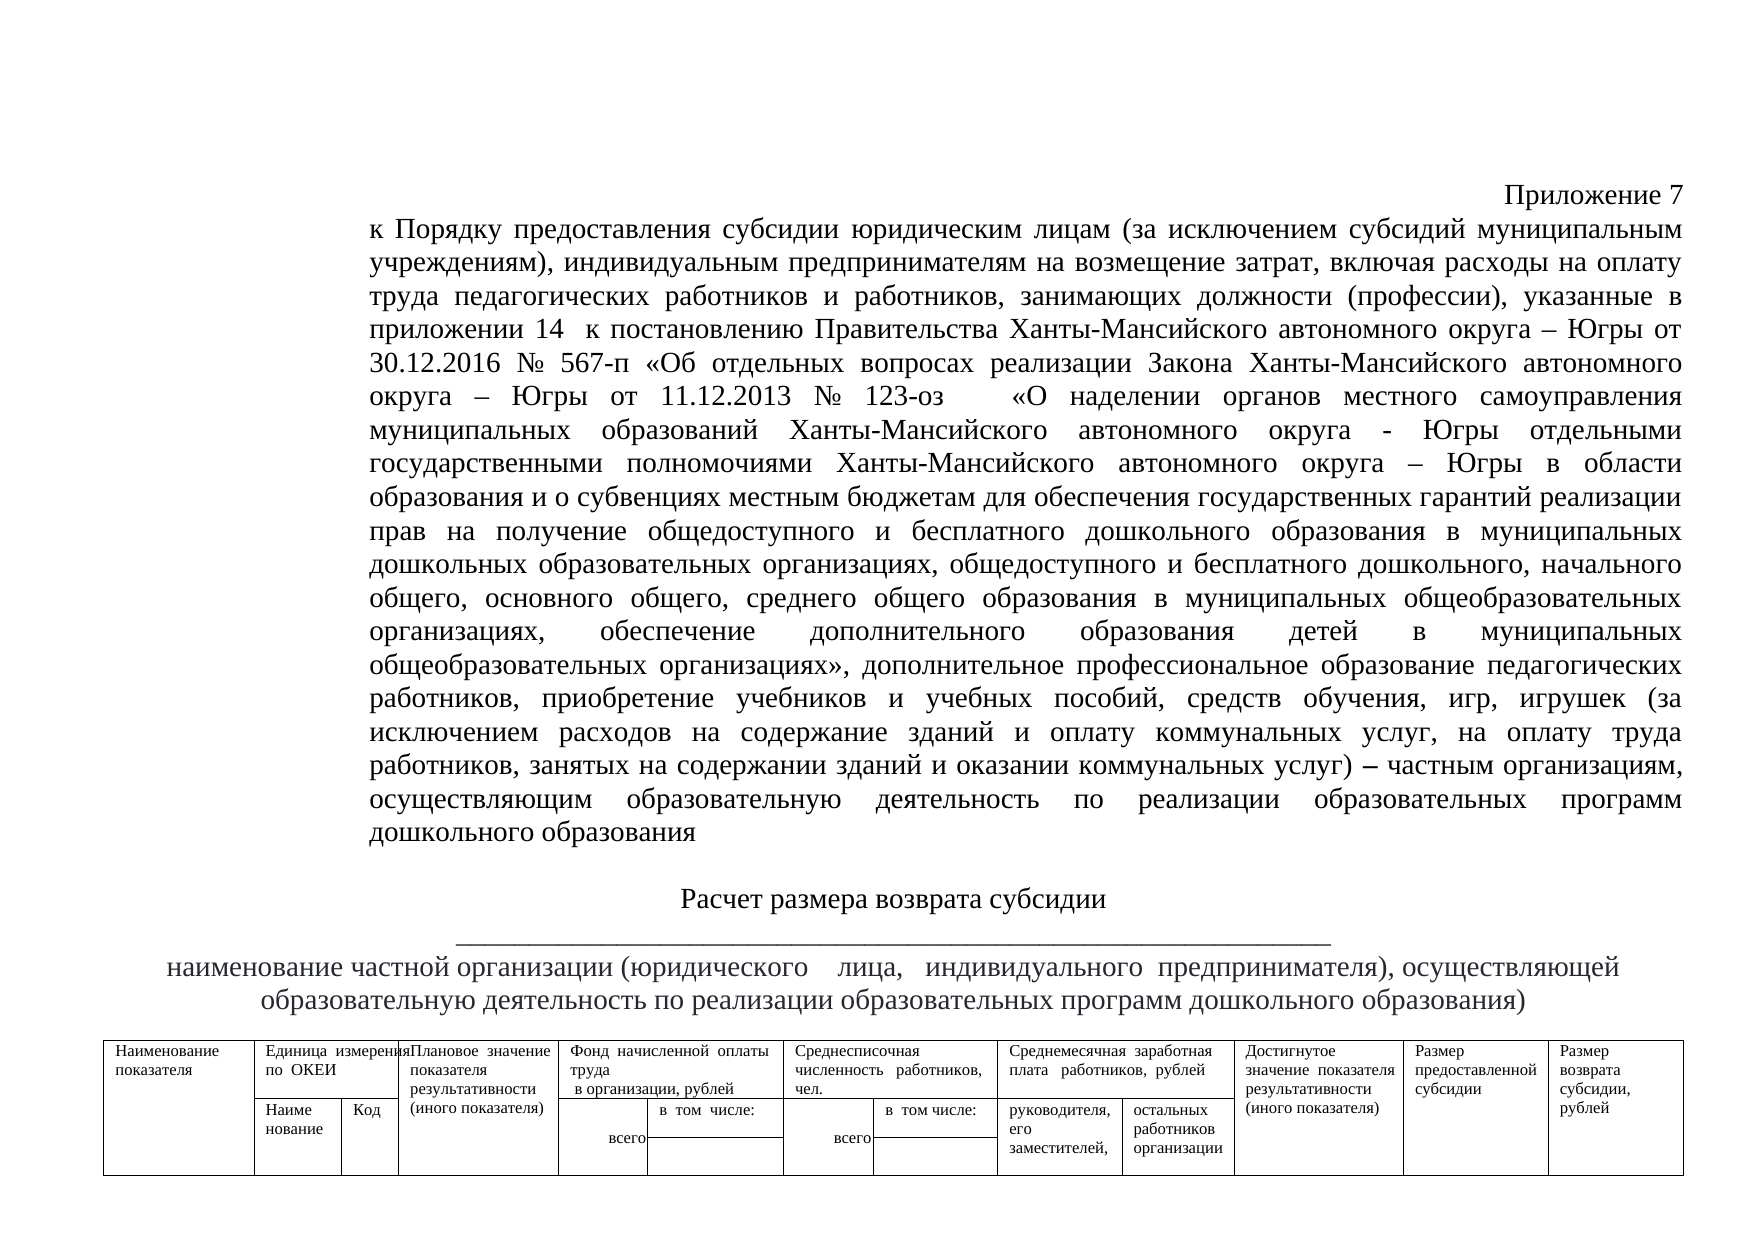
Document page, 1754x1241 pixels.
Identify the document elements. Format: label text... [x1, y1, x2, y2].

table_cell руководителя, его заместителей, главного бухгалтера [998, 1099, 1122, 1174]
table_cell [874, 1138, 997, 1174]
table_header Наименование показателя [104, 1041, 254, 1174]
table_cell остальных работников организации [1123, 1099, 1234, 1174]
text Расчет размера возврата субсидии [103, 882, 1683, 915]
table_header Среднемесячная заработная плата работников, рублей [998, 1041, 1234, 1098]
table_cell Код [342, 1099, 398, 1174]
text к Порядку предоставления субсидии юридическим лицам (за исключением субсидий муниципальным учреждениям), индивидуальным предпринимателям на возмещение затрат, включая расходы на оплату труда педагогических работников и работников, занимающих должности (профессии), указанные в приложении 14 к постановлению Правительства Ханты-Мансийского автономного округа – Югры от 30.12.2016 № 567-п «Об отдельных вопросах реализации Закона Ханты-Мансийского автономного округа – Югры от 11.12.2013 № 123-оз «О наделении органов местного самоуправления муниципальных образований Ханты-Мансийского автономного округа - Югры отдельными государственными полномочиями Ханты-Мансийского автономного округа – Югры в области образования и о субвенциях местным бюджетам для обеспечения государственных гарантий реализации прав на получение общедоступного и бесплатного дошкольного образования в муниципальных дошкольных образовательных организациях, общедоступного и бесплатного дошкольного, начального общего, основного общего, среднего общего образования в муниципальных общеобразовательных организациях, обеспечение дополнительного образования детей в муниципальных общеобразовательных организациях», дополнительное профессиональное образование педагогических работников, приобретение учебников и учебных пособий, средств обучения, игр, игрушек (за исключением расходов на содержание зданий и оплату коммунальных услуг, на оплату труда работников, занятых на содержании зданий и оказании коммунальных услуг) – частным организациям, осуществляющим образовательную деятельность по реализации образовательных программ дошкольного образования [369, 211, 1683, 848]
table_header Достигнутое значение показателя результативности (иного показателя) [1235, 1041, 1403, 1174]
table_cell Наиме нование [255, 1099, 341, 1174]
table_cell в том числе: [648, 1099, 783, 1137]
table_header Единица измерения по ОКЕИ [255, 1041, 398, 1098]
table_header Среднесписочная численность работников, чел. [784, 1041, 997, 1098]
text Приложение 7 [399, 177, 1683, 211]
table_header Размер возврата субсидии, рублей [1549, 1041, 1683, 1174]
table_cell всего [784, 1099, 873, 1174]
table_cell в том числе: [874, 1099, 997, 1137]
text ____________________________________________________________ наименование частной организации (юридического лица, индивидуального предпринимателя), осуществляющей образовательную деятельность по реализации образовательных программ дошкольного образования) [103, 915, 1683, 1040]
table_cell [648, 1138, 783, 1174]
table_header Размер предоставленной субсидии [1404, 1041, 1548, 1174]
table_cell всего [559, 1099, 647, 1174]
table_header Фонд начисленной оплаты труда в организации, рублей [559, 1041, 783, 1098]
table_header Плановое значение показателя результативности (иного показателя) [399, 1041, 558, 1174]
